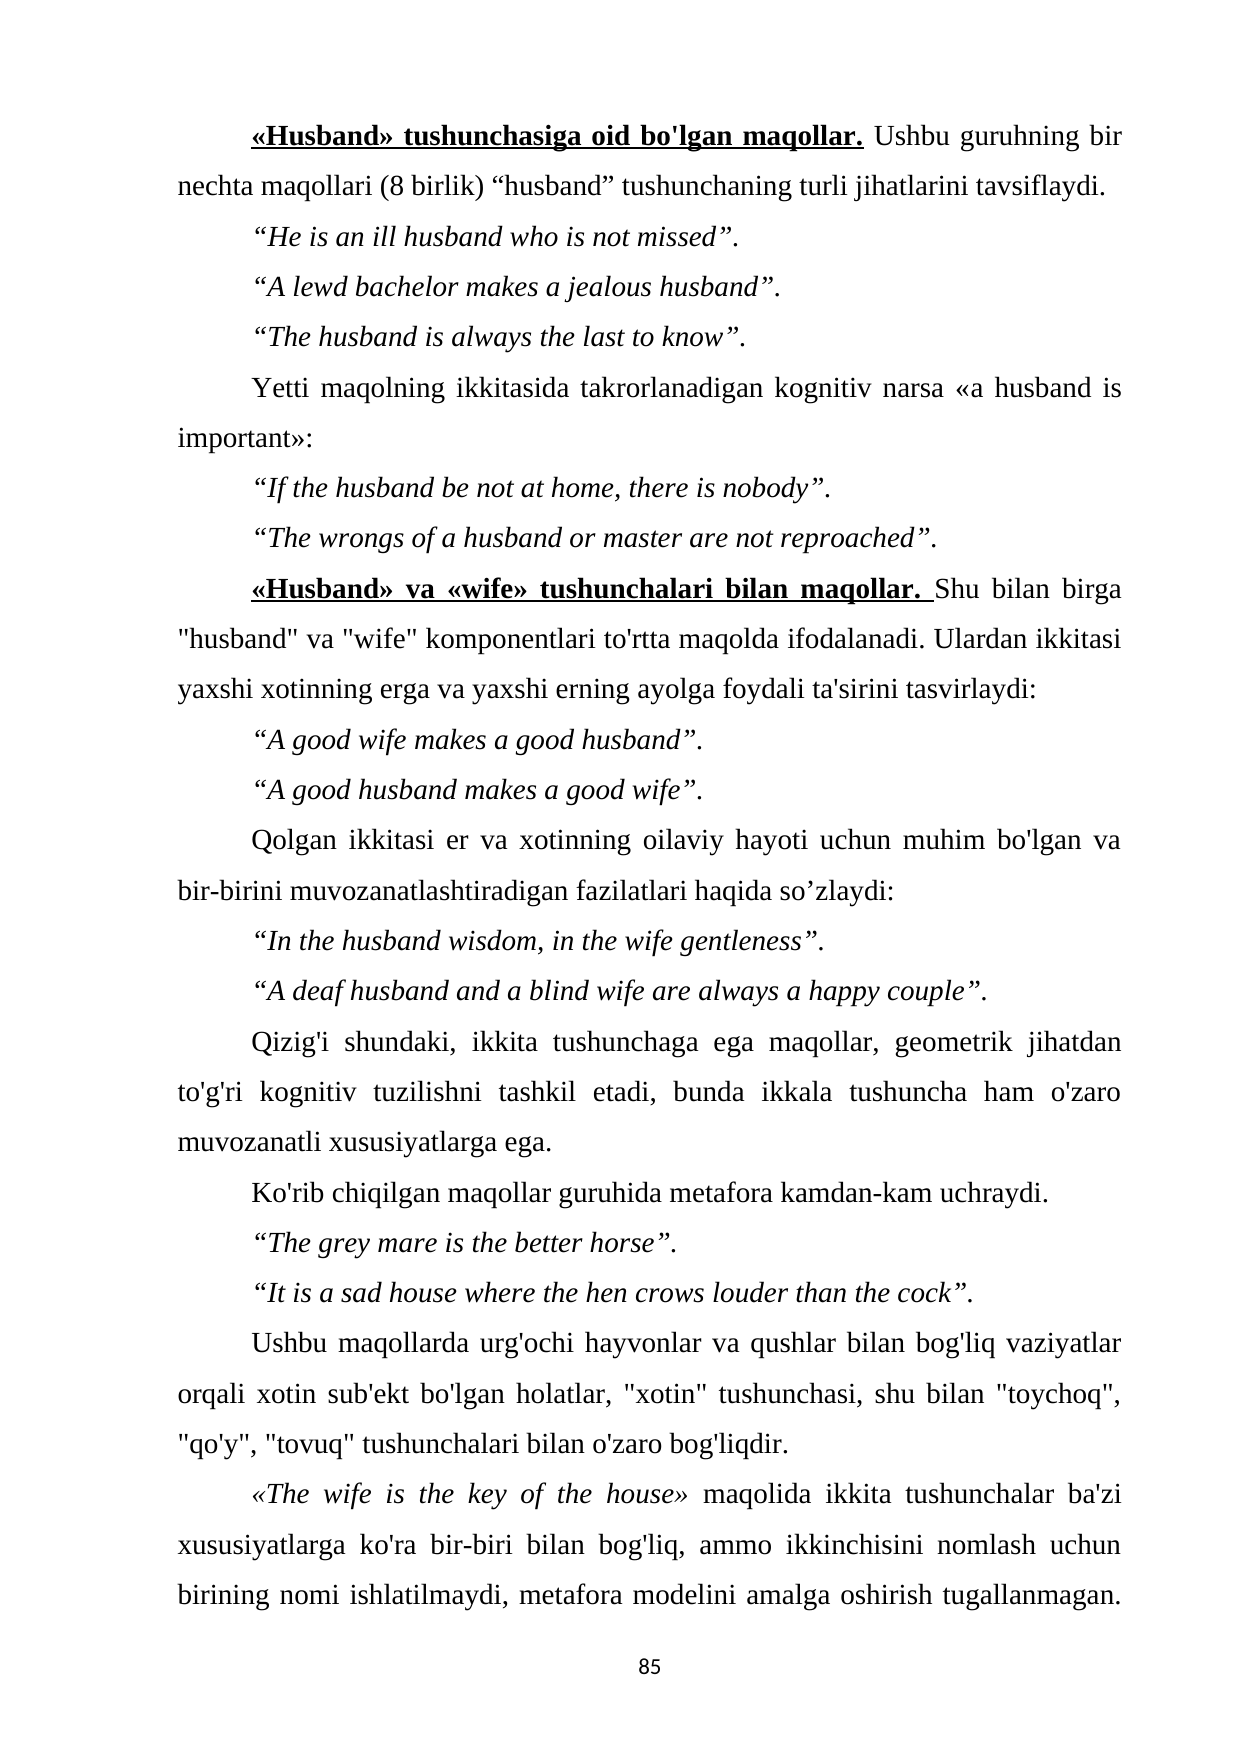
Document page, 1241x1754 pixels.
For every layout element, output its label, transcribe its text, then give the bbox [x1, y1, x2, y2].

text “The grey mare is the better horse”. [177, 1225, 1122, 1258]
text Yetti maqolning ikkitasida takrorlanadigan kognitiv narsa «а husband is important»: [177, 370, 1122, 453]
text «Husband» va «wife» tushunchalari bilan maqollar. Shu bilan birga "husband" va "wife" komponentlari to'rtta maqolda ifodalanadi. Ulardan ikkitasi yaxshi xotinning erga va yaxshi erning ayolga foydali ta'sirini tasvirlaydi: [177, 571, 1122, 705]
text “In the husband wisdom, in the wife gentleness”. [177, 923, 1122, 957]
text “Не is an ill husband who is not missed”. [177, 219, 1122, 252]
text Ushbu maqollarda urg'ochi hayvonlar va qushlar bilan bog'liq vaziyatlar orqali xotin sub'ekt bo'lgan holatlar, "xotin" tushunchasi, shu bilan "toychoq", "qo'y", "tovuq" tushunchalari bilan o'zaro bog'liqdir. [177, 1326, 1122, 1460]
text Qizig'i shundaki, ikkita tushunchaga ega maqollar, geometrik jihatdan to'g'ri kognitiv tuzilishni tashkil etadi, bunda ikkala tushuncha ham o'zaro muvozanatli xususiyatlarga ega. [177, 1024, 1122, 1158]
text Ko'rib chiqilgan maqollar guruhida metafora kamdan-kam uchraydi. [177, 1175, 1122, 1208]
text “If the husband be not at home, there is nobody”. [177, 470, 1122, 504]
text “A good wife makes a good husband”. [177, 722, 1122, 755]
text “The wrongs of a husband or master are not reproached”. [177, 521, 1122, 554]
text “A deaf husband and a blind wife are always a happy couple”. [177, 973, 1122, 1007]
text “A good husband makes a good wife”. [177, 772, 1122, 806]
text “A lewd bachelor makes a jealous husband”. [177, 269, 1122, 303]
text Qolgan ikkitasi er va xotinning oilaviy hayoti uchun muhim bo'lgan va bir-birini muvozanatlashtiradigan fazilatlari haqida so’zlaydi: [177, 822, 1122, 906]
text «Husband» tushunchasiga oid bo'lgan maqollar. Ushbu guruhning bir nechta maqollari (8 birlik) “husband” tushunchaning turli jihatlarini tavsiflaydi. [177, 118, 1122, 202]
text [177, 1477, 1122, 1611]
text “It is a sad house where the hen crows louder than the cock”. [177, 1275, 1122, 1309]
text “The husband is always the last to know”. [177, 319, 1122, 353]
